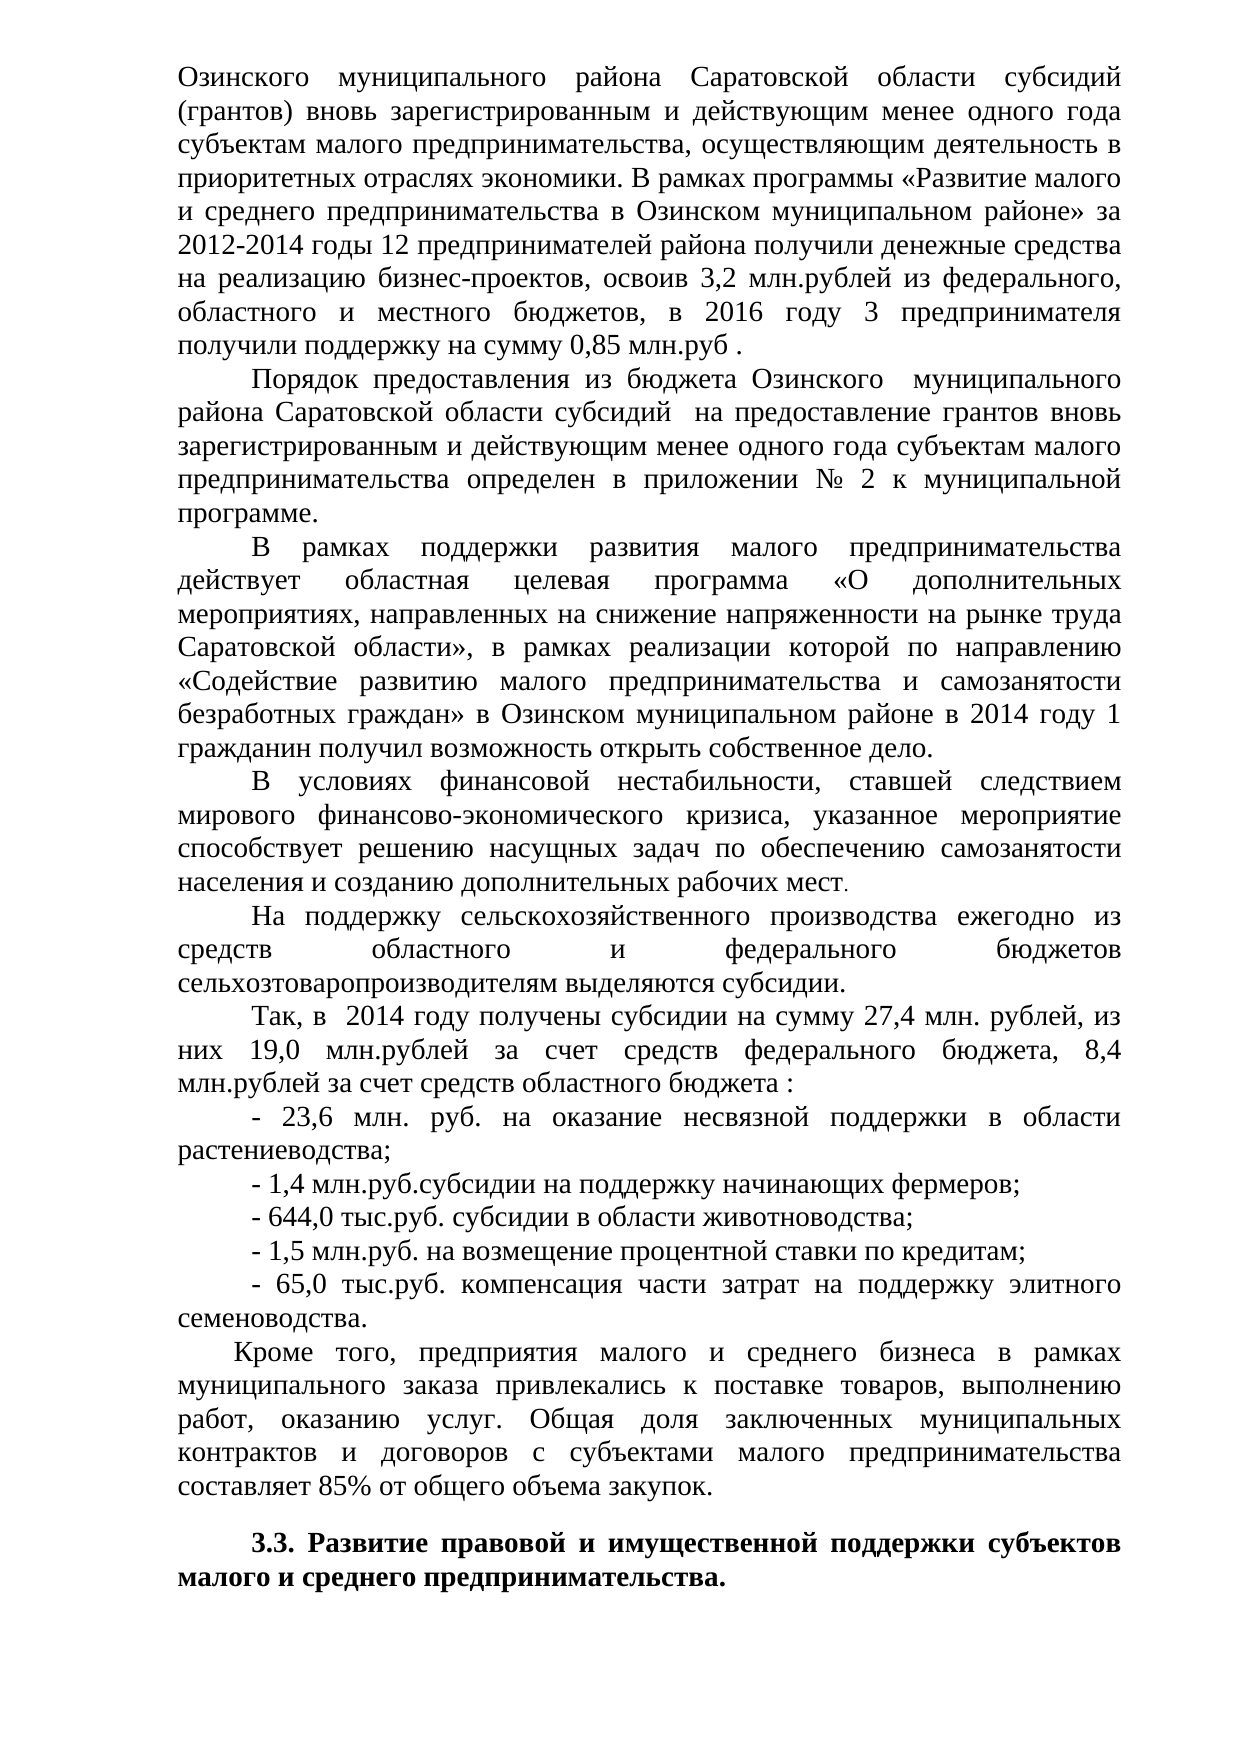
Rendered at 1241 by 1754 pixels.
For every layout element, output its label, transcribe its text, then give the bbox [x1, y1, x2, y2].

text - 23,6 млн. руб. на оказание несвязной поддержки в области растениеводства; [177, 1099, 1122, 1166]
text Кроме того, предприятия малого и среднего бизнеса в рамках муниципального заказа привлекались к поставке товаров, выполнению работ, оказанию услуг. Общая доля заключенных муниципальных контрактов и договоров с субъектами малого предпринимательства составляет 85% от общего объема закупок. [177, 1334, 1122, 1501]
text - 1,4 млн.руб.субсидии на поддержку начинающих фермеров; [177, 1166, 1122, 1199]
text В рамках поддержки развития малого предпринимательства действует областная целевая программа «О дополнительных мероприятиях, направленных на снижение напряженности на рынке труда Саратовской области», в рамках реализации которой по направлению «Содействие развитию малого предпринимательства и самозанятости безработных граждан» в Озинском муниципальном районе в 2014 году 1 гражданин получил возможность открыть собственное дело. [177, 529, 1122, 763]
text - 65,0 тыс.руб. компенсация части затрат на поддержку элитного семеноводства. [177, 1267, 1122, 1334]
text На поддержку сельскохозяйственного производства ежегодно из средств областного и федерального бюджетов сельхозтоваропроизводителям выделяются субсидии. [177, 898, 1122, 998]
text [177, 59, 1122, 361]
text 3.3. Развитие правовой и имущественной поддержки субъектов малого и среднего предпринимательства. [177, 1525, 1122, 1592]
text - 1,5 млн.руб. на возмещение процентной ставки по кредитам; [177, 1233, 1122, 1267]
text - 644,0 тыс.руб. субсидии в области животноводства; [177, 1199, 1122, 1233]
text Порядок предоставления из бюджета Озинского муниципального района Саратовской области субсидий на предоставление грантов вновь зарегистрированным и действующим менее одного года субъектам малого предпринимательства определен в приложении № 2 к муниципальной программе. [177, 361, 1122, 529]
text В условиях финансовой нестабильности, ставшей следствием мирового финансово-экономического кризиса, указанное мероприятие способствует решению насущных задач по обеспечению самозанятости населения и созданию дополнительных рабочих мест. [177, 763, 1122, 898]
text Так, в 2014 году получены субсидии на сумму 27,4 млн. рублей, из них 19,0 млн.рублей за счет средств федерального бюджета, 8,4 млн.рублей за счет средств областного бюджета : [177, 998, 1122, 1099]
